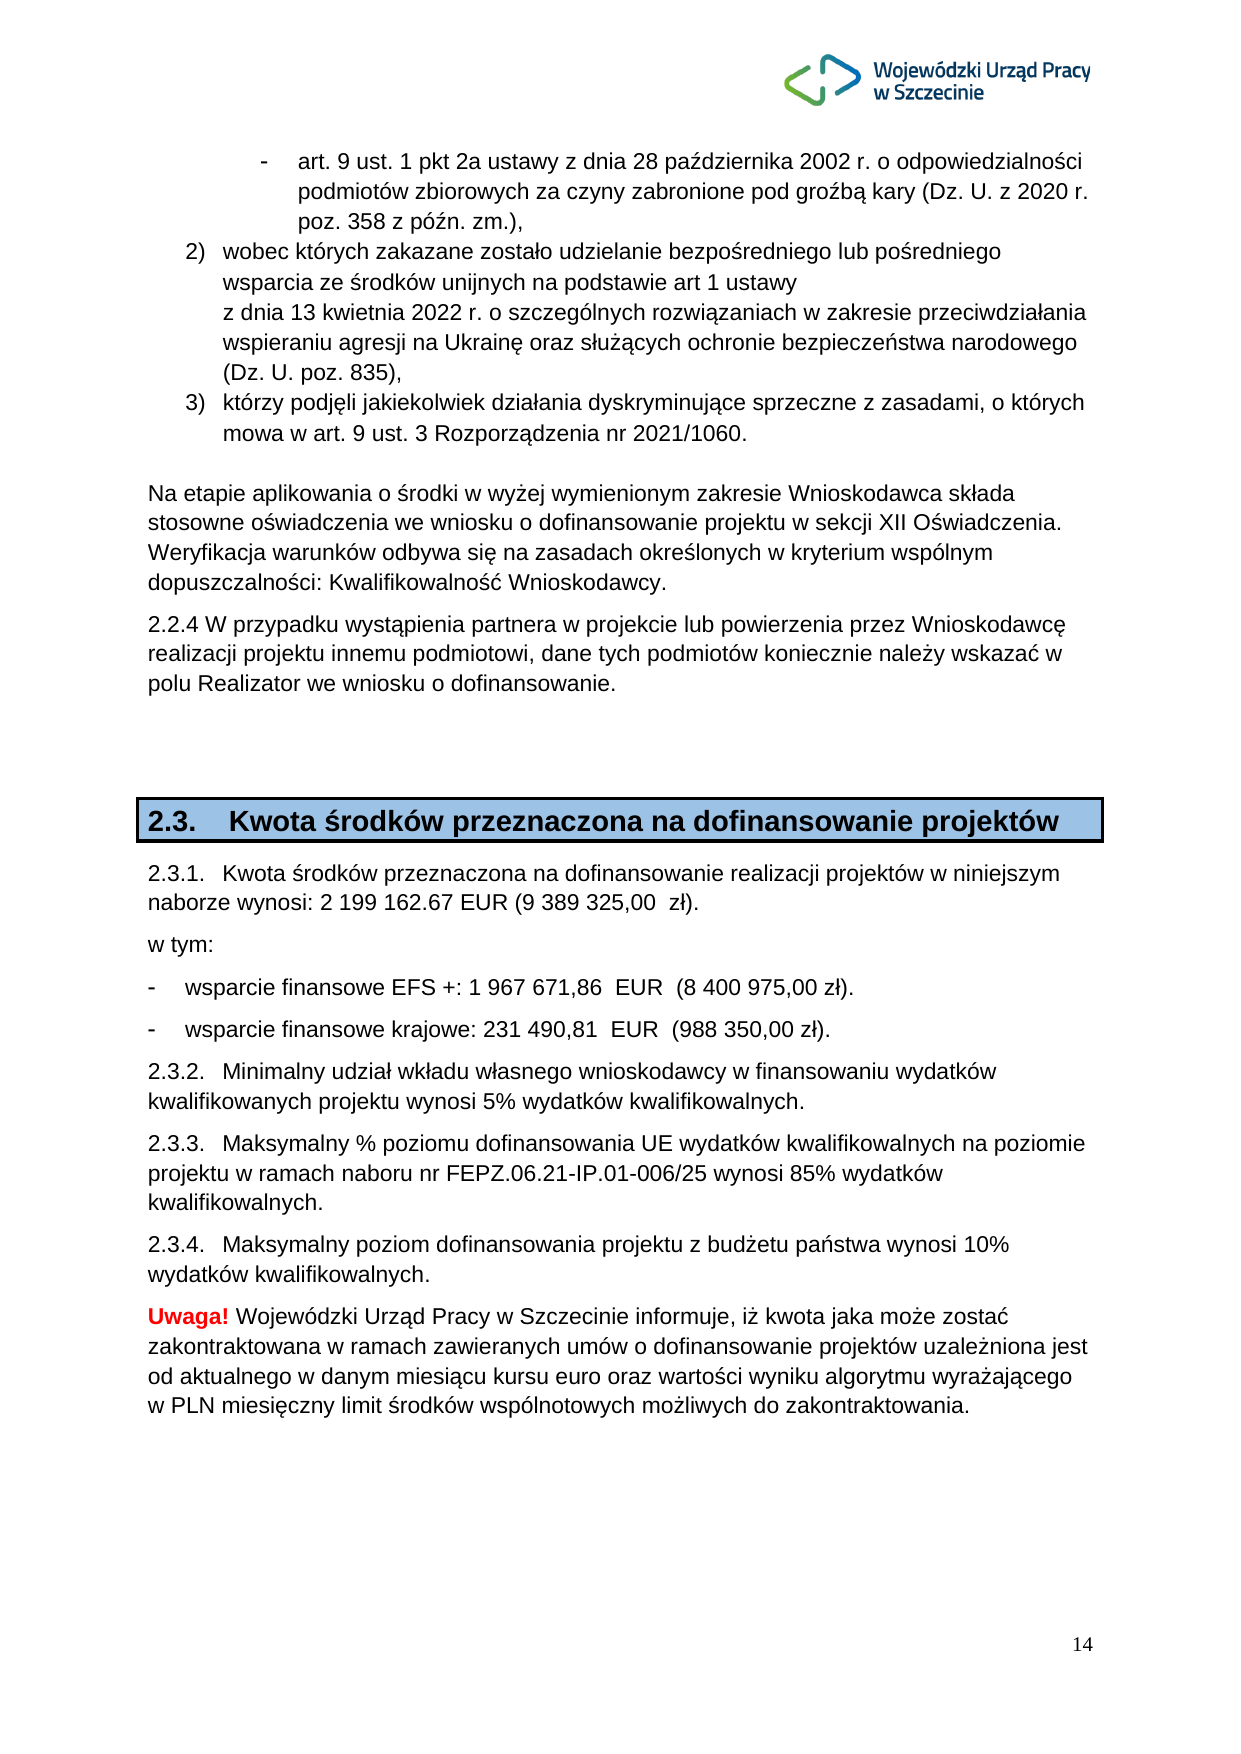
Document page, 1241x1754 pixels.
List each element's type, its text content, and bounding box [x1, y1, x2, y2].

list Maksymalny % poziomu dofinansowania UE wydatków kwalifikowalnych na poziomie projektu w ramach naboru nr FEPZ.06.21-IP.01-006/25 wynosi 85% wydatków kwalifikowalnych. [148, 1130, 1092, 1216]
text Kwota środków przeznaczona na dofinansowanie projektów [139, 800, 1101, 839]
list Minimalny udział wkładu własnego wnioskodawcy w finansowaniu wydatków kwalifikowanych projektu wynosi 5% wydatków kwalifikowalnych. [148, 1058, 1092, 1114]
list Na etapie aplikowania o środki w wyżej wymienionym zakresie Wnioskodawca składa stosowne oświadczenia we wniosku o dofinansowanie projektu w sekcji XII Oświadczenia. Weryfikacja warunków odbywa się na zasadach określonych w kryterium wspólnym dopuszczalności: Kwalifikowalność Wnioskodawcy. [148, 479, 1092, 595]
list wsparcie finansowe krajowe: 231 490,81 EUR (988 350,00 zł). [148, 1016, 1092, 1042]
text w tym: [148, 931, 1092, 958]
list Kwota środków przeznaczona na dofinansowanie realizacji projektów w niniejszym naborze wynosi: 2 199 162.67 EUR (9 389 325,00 zł). [148, 859, 1092, 916]
list Maksymalny poziom dofinansowania projektu z budżetu państwa wynosi 10% wydatków kwalifikowalnych. [148, 1231, 1092, 1287]
list którzy podjęli jakiekolwiek działania dyskryminujące sprzeczne z zasadami, o których mowa w art. 9 ust. 3 Rozporządzenia nr 2021/1060. [185, 389, 1092, 446]
list art. 9 ust. 1 pkt 2a ustawy z dnia 28 października 2002 r. o odpowiedzialności podmiotów zbiorowych za czyny zabronione pod groźbą kary (Dz. U. z 2020 r. poz. 358 z późn. zm.), [260, 148, 1092, 234]
text 2.2.4 W przypadku wystąpienia partnera w projekcie lub powierzenia przez Wnioskodawcę realizacji projektu innemu podmiotowi, dane tych podmiotów koniecznie należy wskazać w polu Realizator we wniosku o dofinansowanie. [148, 611, 1092, 696]
text Uwaga! Wojewódzki Urząd Pracy w Szczecinie informuje, iż kwota jaka może zostać zakontraktowana w ramach zawieranych umów o dofinansowanie projektów uzależniona jest od aktualnego w danym miesiącu kursu euro oraz wartości wyniku algorytmu wyrażającego w PLN miesięczny limit środków wspólnotowych możliwych do zakontraktowania. [148, 1303, 1092, 1419]
picture [784, 54, 1091, 106]
list wsparcie finansowe EFS +: 1 967 671,86 EUR (8 400 975,00 zł). [148, 973, 1092, 1000]
list wobec których zakazane zostało udzielanie bezpośredniego lub pośredniego wsparcia ze środków unijnych na podstawie art 1 ustawy z dnia 13 kwietnia 2022 r. o szczególnych rozwiązaniach w zakresie przeciwdziałania wspieraniu agresji na Ukrainę oraz służących ochronie bezpieczeństwa narodowego (Dz. U. poz. 835), [185, 238, 1092, 386]
